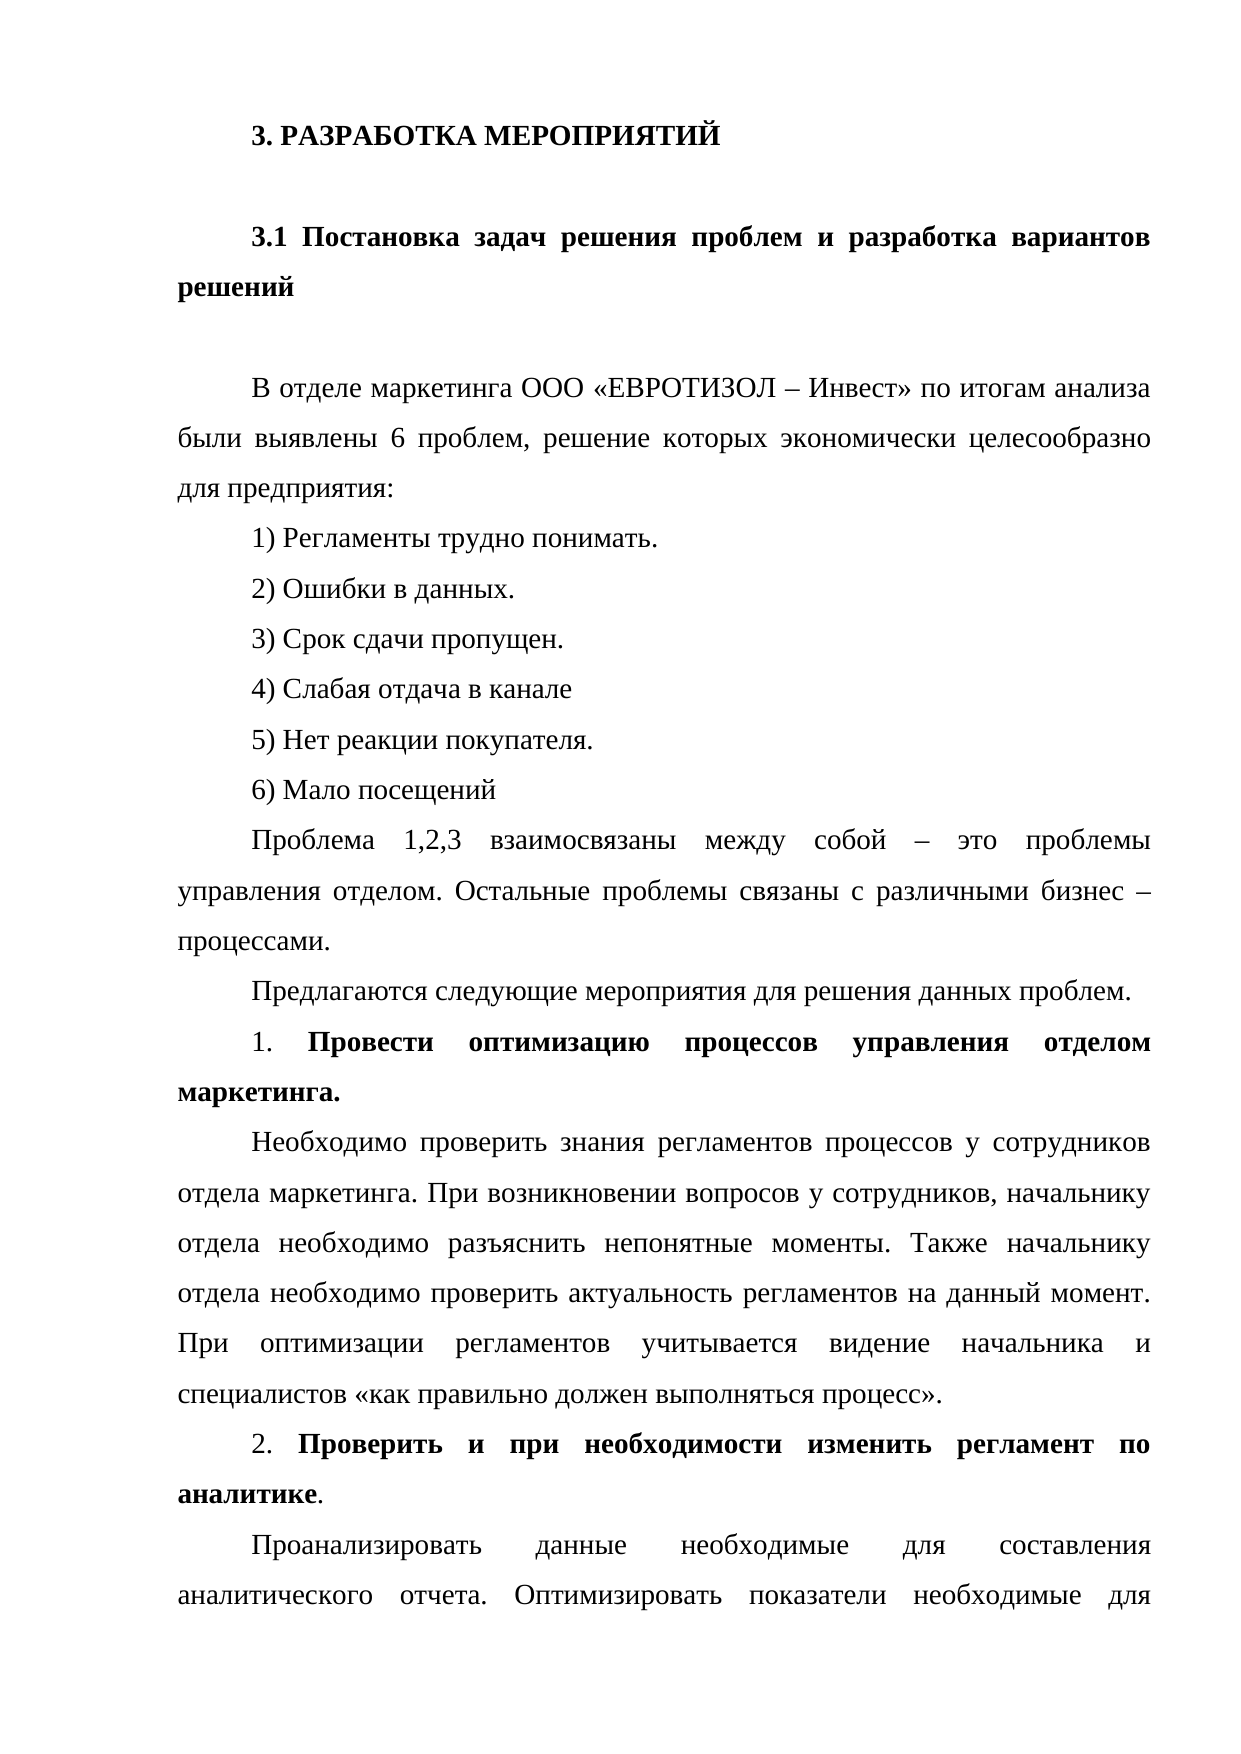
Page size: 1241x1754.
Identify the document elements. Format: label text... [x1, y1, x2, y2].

text Проблема 1,2,3 взаимосвязаны между собой – это проблемы управления отделом. Остальные проблемы связаны с различными бизнес – процессами. [177, 822, 1152, 957]
text 5) Нет реакции покупателя. [177, 722, 1152, 755]
text 3) Срок сдачи пропущен. [177, 621, 1152, 655]
text 2) Ошибки в данных. [177, 571, 1152, 604]
text Необходимо проверить знания регламентов процессов у сотрудников отдела маркетинга. При возникновении вопросов у сотрудников, начальнику отдела необходимо разъяснить непонятные моменты. Также начальнику отдела необходимо проверить актуальность регламентов на данный момент. При оптимизации регламентов учитывается видение начальника и специалистов «как правильно должен выполняться процесс». [177, 1124, 1152, 1409]
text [177, 1527, 1152, 1611]
text 3. РАЗРАБОТКА МЕРОПРИЯТИЙ [177, 118, 1152, 152]
text 4) Слабая отдача в канале [177, 672, 1152, 705]
text В отделе маркетинга ООО «ЕВРОТИЗОЛ – Инвест» по итогам анализа были выявлены 6 проблем, решение которых экономически целесообразно для предприятия: [177, 370, 1152, 504]
text 2. Проверить и при необходимости изменить регламент по аналитике. [177, 1426, 1152, 1510]
text Предлагаются следующие мероприятия для решения данных проблем. [177, 973, 1152, 1007]
text 1. Провести оптимизацию процессов управления отделом маркетинга. [177, 1024, 1152, 1108]
text 1) Регламенты трудно понимать. [177, 521, 1152, 554]
text 6) Мало посещений [177, 772, 1152, 806]
text 3.1 Постановка задач решения проблем и разработка вариантов решений [177, 219, 1152, 303]
